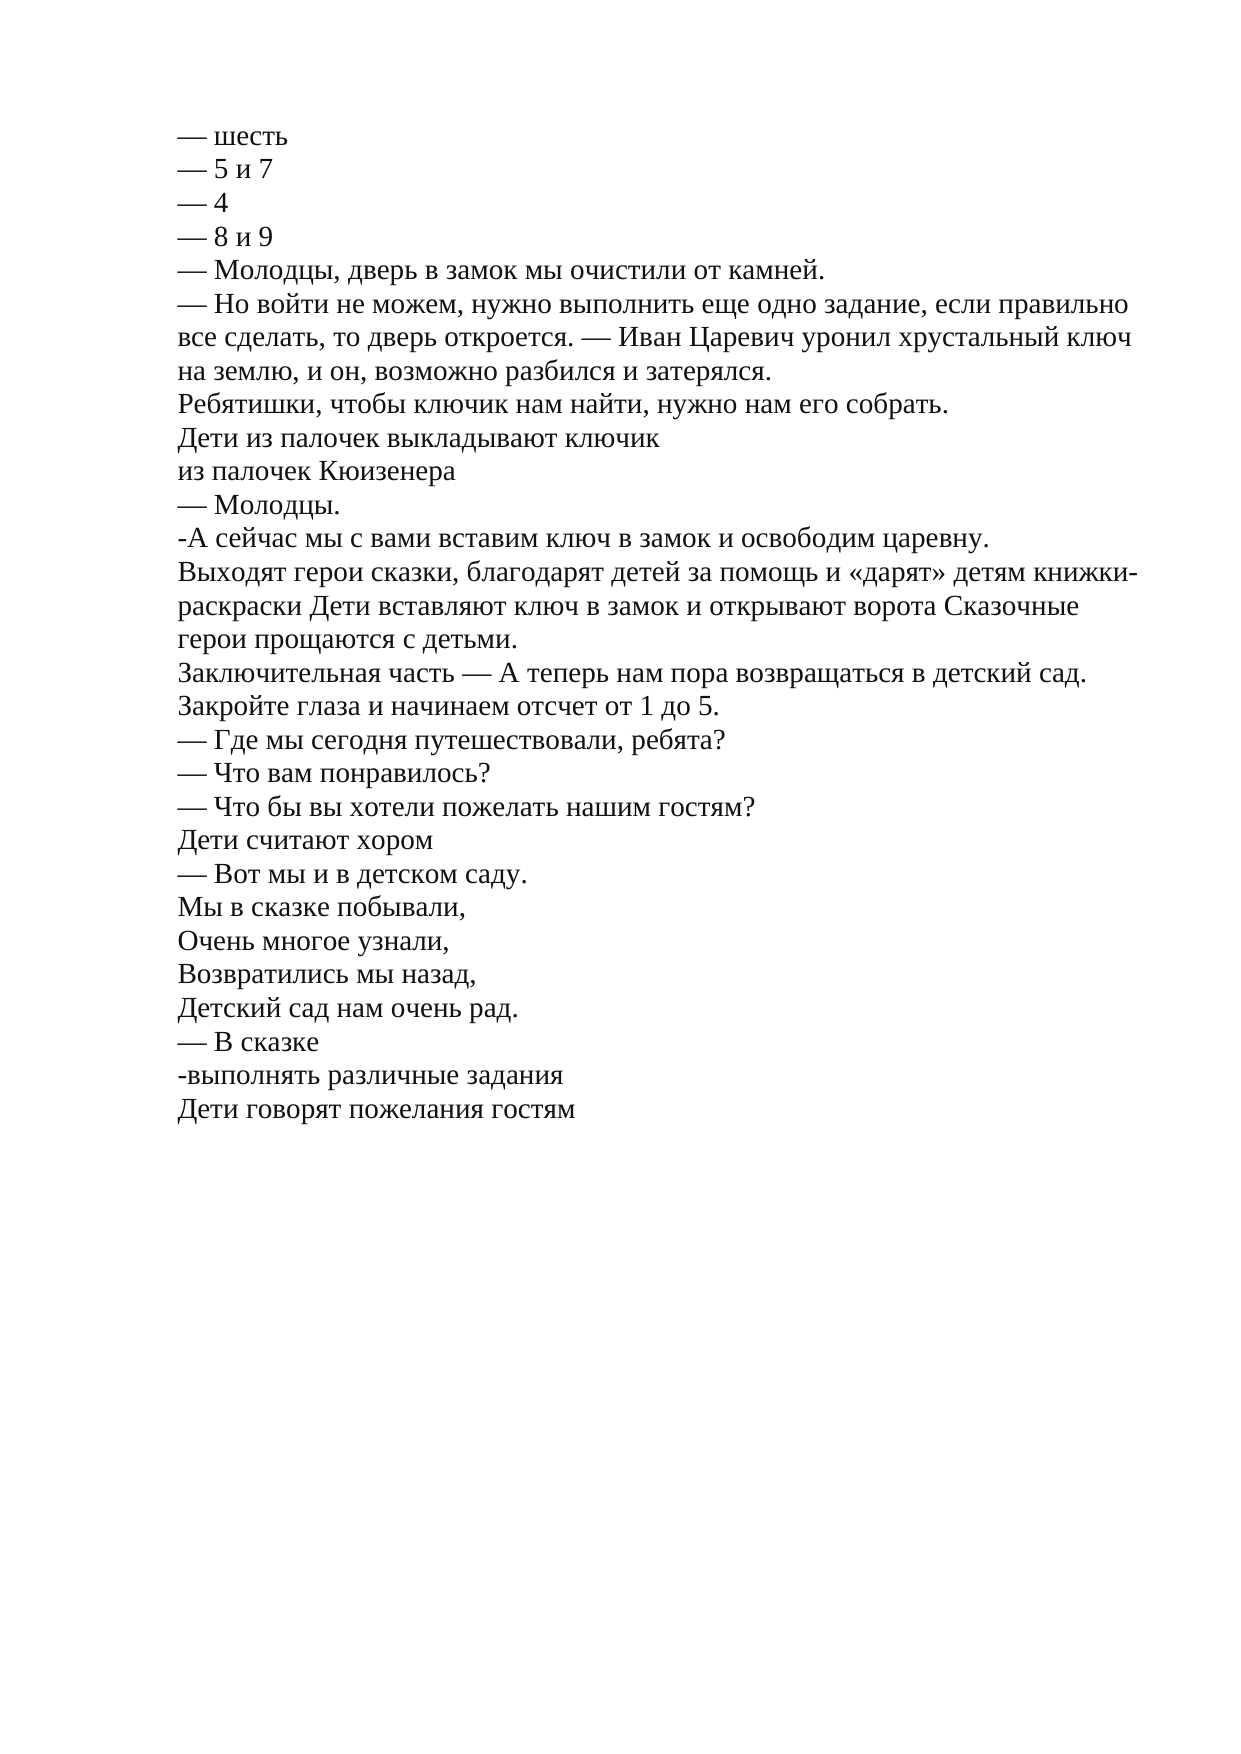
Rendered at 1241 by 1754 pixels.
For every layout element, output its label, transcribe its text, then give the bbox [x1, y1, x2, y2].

text Дети считают хором — Вот мы и в детском саду. Мы в сказке побывали, Очень многое узнали, Возвратились мы назад, Детский сад нам очень рад. — В сказке -выполнять различные задания Дети говорят пожелания гостям [177, 822, 1152, 1124]
text — шесть — 5 и 7 [177, 118, 1152, 185]
text — 4 — 8 и 9 — Молодцы, дверь в замок мы очистили от камней. — Но войти не можем, нужно выполнить еще одно задание, если правильно все сделать, то дверь откроется. — Иван Царевич уронил хрустальный ключ на землю, и он, возможно разбился и затерялся. Ребятишки, чтобы ключик нам найти, нужно нам его собрать. [177, 185, 1152, 420]
text Дети из палочек выкладывают ключик [177, 420, 1152, 453]
text из палочек Кюизенера — Молодцы. -А сейчас мы с вами вставим ключ в замок и освободим царевну. Выходят герои сказки, благодарят детей за помощь и «дарят» детям книжки- раскраски Дети вставляют ключ в замок и открывают ворота Сказочные герои прощаются с детьми. [177, 453, 1152, 655]
text — Что бы вы хотели пожелать нашим гостям? [177, 789, 1152, 822]
text — Где мы сегодня путешествовали, ребята? [177, 722, 1152, 755]
text — Что вам понравилось? [177, 755, 1152, 789]
text Заключительная часть — А теперь нам пора возвращаться в детский сад. Закройте глаза и начинаем отсчет от 1 до 5. [177, 655, 1152, 722]
